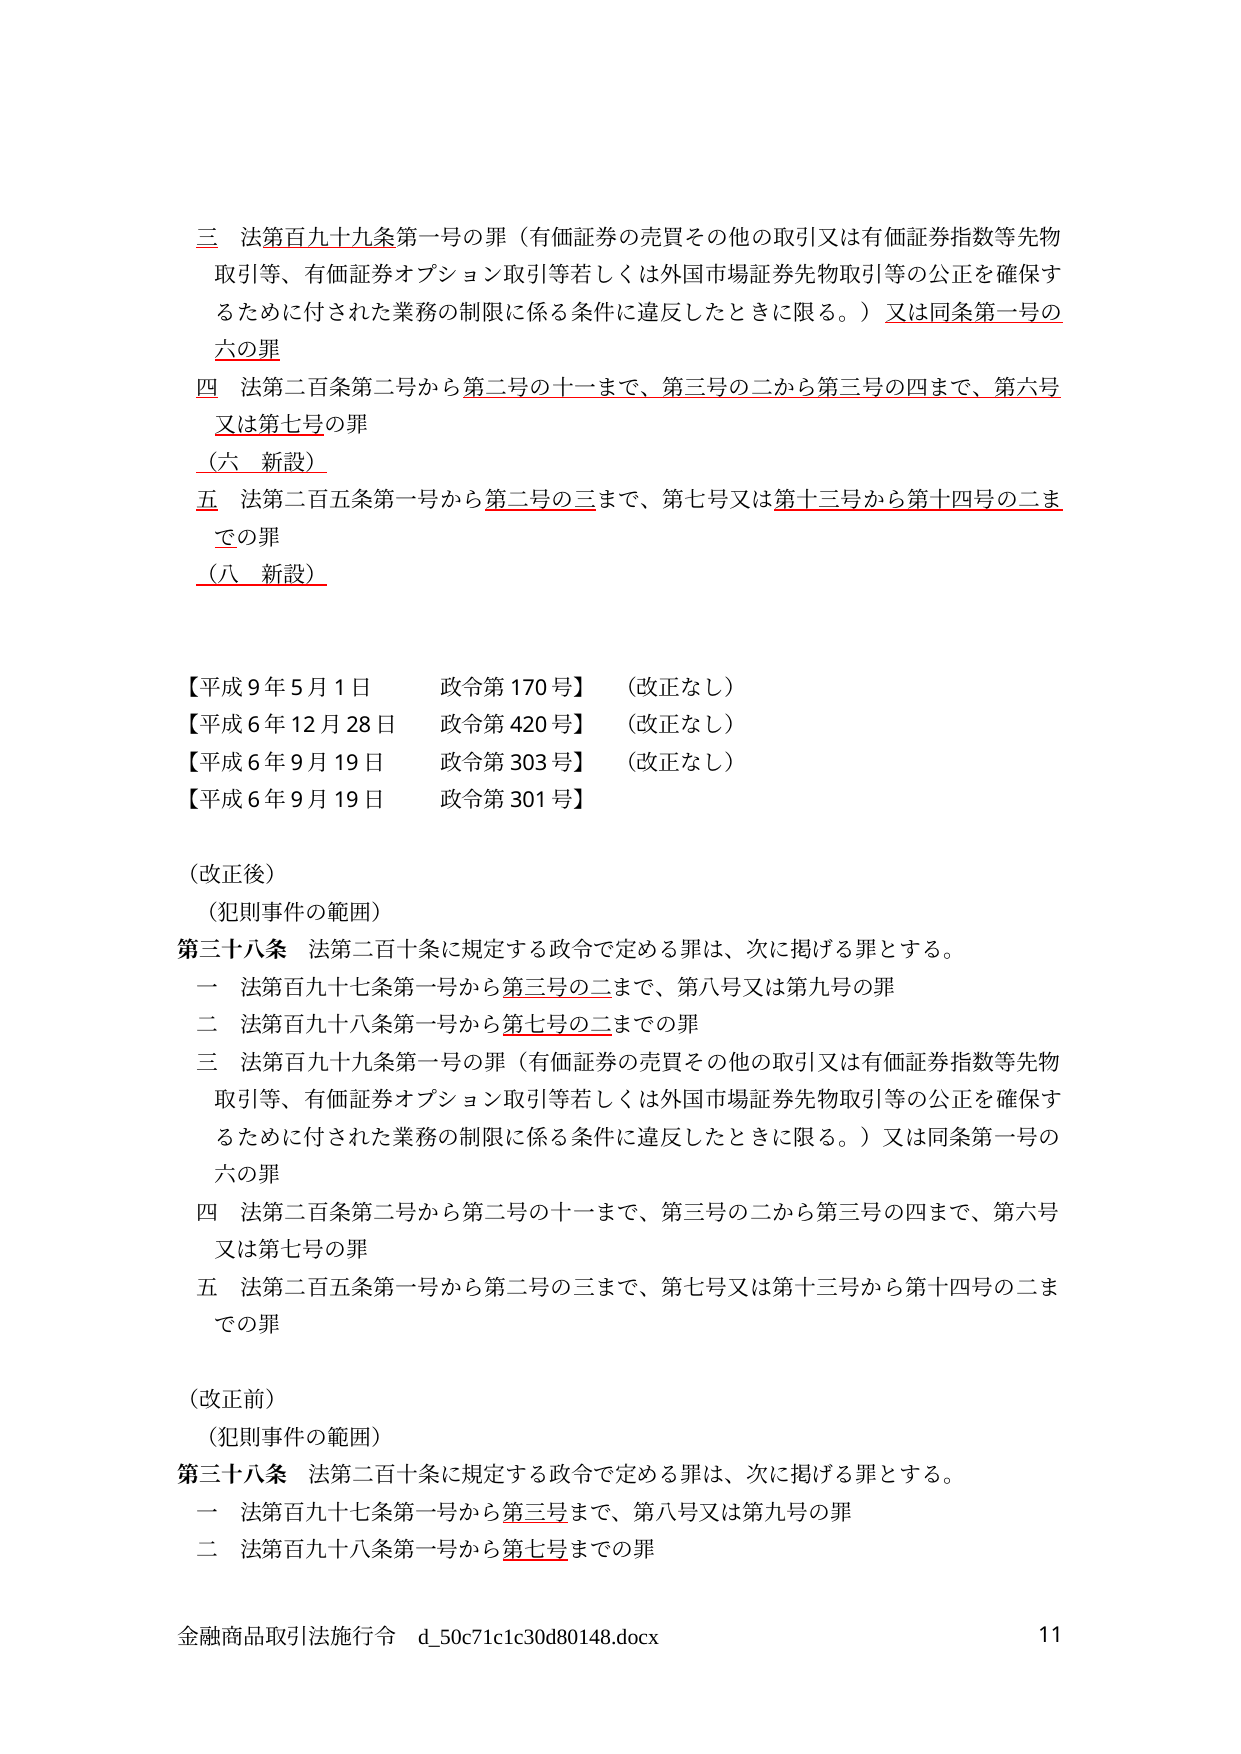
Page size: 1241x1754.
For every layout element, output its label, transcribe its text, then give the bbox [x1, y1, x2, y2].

text 三 法第百九十九条第一号の罪（有価証券の売買その他の取引又は有価証券指数等先物取引等、有価証券オプション取引等若しくは外国市場証券先物取引等の公正を確保するために付された業務の制限に係る条件に違反したときに限る。）又は同条第一号の六の罪 [196, 1042, 1063, 1192]
text （犯則事件の範囲） [196, 892, 1063, 929]
text （六 新設） [196, 442, 1063, 479]
text 【平成6年9月19日 政令第303号】 （改正なし） [177, 742, 1063, 779]
text 【平成9年5月1日 政令第170号】 （改正なし） [177, 667, 1063, 704]
text （八 新設） [196, 554, 1063, 592]
text 五 法第二百五条第一号から第二号の三まで、第七号又は第十三号から第十四号の二までの罪 [196, 479, 1063, 554]
text 一 法第百九十七条第一号から第三号まで、第八号又は第九号の罪 [196, 1492, 1063, 1529]
text 二 法第百九十八条第一号から第七号の二までの罪 [196, 1004, 1063, 1042]
text 第三十八条 法第二百十条に規定する政令で定める罪は、次に掲げる罪とする。 [177, 929, 1063, 967]
text （犯則事件の範囲） [196, 1417, 1063, 1454]
text 【平成6年9月19日 政令第301号】 [177, 779, 1063, 817]
text （改正後） [177, 854, 1063, 892]
text 一 法第百九十七条第一号から第三号の二まで、第八号又は第九号の罪 [196, 967, 1063, 1004]
text 四 法第二百条第二号から第二号の十一まで、第三号の二から第三号の四まで、第六号又は第七号の罪 [196, 367, 1063, 442]
text （改正前） [177, 1379, 1063, 1417]
text 五 法第二百五条第一号から第二号の三まで、第七号又は第十三号から第十四号の二までの罪 [196, 1267, 1063, 1342]
text 三 法第百九十九条第一号の罪（有価証券の売買その他の取引又は有価証券指数等先物取引等、有価証券オプション取引等若しくは外国市場証券先物取引等の公正を確保するために付された業務の制限に係る条件に違反したときに限る。）又は同条第一号の六の罪 [196, 217, 1063, 367]
text 【平成6年12月28日 政令第420号】 （改正なし） [177, 704, 1063, 742]
text 第三十八条 法第二百十条に規定する政令で定める罪は、次に掲げる罪とする。 [177, 1454, 1063, 1492]
text 二 法第百九十八条第一号から第七号までの罪 [196, 1529, 1063, 1567]
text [196, 1192, 1063, 1267]
